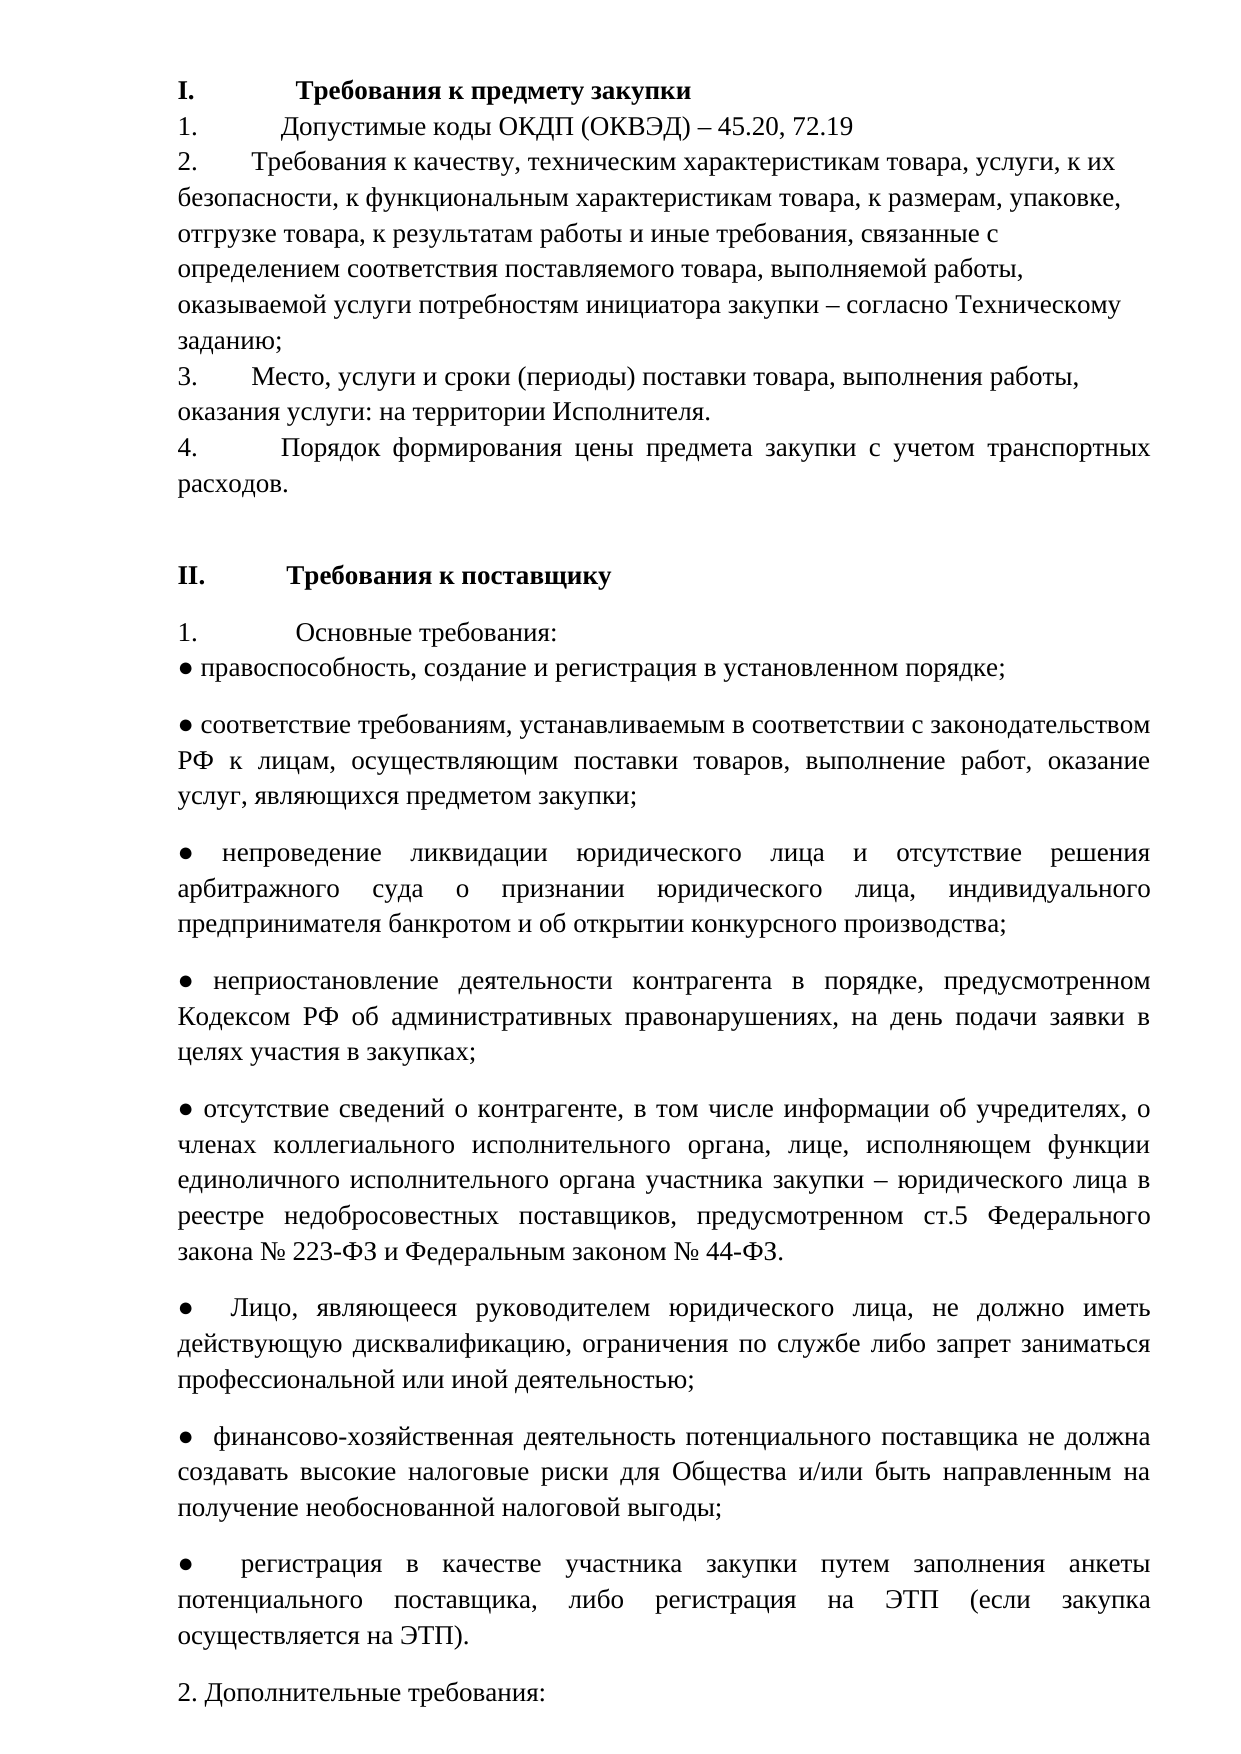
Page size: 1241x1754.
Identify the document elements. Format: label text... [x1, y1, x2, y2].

text ● отсутствие сведений о контрагенте, в том числе информации об учредителях, о членах коллегиального исполнительного органа, лице, исполняющем функции единоличного исполнительного органа участника закупки – юридического лица в реестре недобросовестных поставщиков, предусмотренном ст.5 Федерального закона № 223-ФЗ и Федеральным законом № 44-ФЗ. [177, 1092, 1152, 1266]
text ● неприостановление деятельности контрагента в порядке, предусмотренном Кодексом РФ об административных правонарушениях, на день подачи заявки в целях участия в закупках; [177, 964, 1152, 1067]
text ● Лицо, являющееся руководителем юридического лица, не должно иметь действующую дисквалификацию, ограничения по службе либо запрет заниматься профессиональной или иной деятельностью; [177, 1292, 1152, 1394]
list Порядок формирования цены предмета закупки с учетом транспортных расходов. [177, 431, 1152, 498]
list Место, услуги и сроки (периоды) поставки товара, выполнения работы, оказания услуги: на территории Исполнителя. [177, 360, 1152, 427]
list Требования к качеству, техническим характеристикам товара, услуги, к их безопасности, к функциональным характеристикам товара, к размерам, упаковке, отгрузке товара, к результатам работы и иные требования, связанные с определением соответствия поставляемого товара, выполняемой работы, оказываемой услуги потребностям инициатора закупки – согласно Техническому заданию; [177, 145, 1152, 355]
text 2. Дополнительные требования: [177, 1676, 1152, 1707]
list Допустимые коды ОКДП (ОКВЭД) – 45.20, 72.19 [177, 109, 1152, 141]
text ● финансово-хозяйственная деятельность потенциального поставщика не должна создавать высокие налоговые риски для Общества и/или быть направленным на получение необоснованной налоговой выгоды; [177, 1419, 1152, 1522]
text ● непроведение ликвидации юридического лица и отсутствие решения арбитражного суда о признании юридического лица, индивидуального предпринимателя банкротом и об открытии конкурсного производства; [177, 836, 1152, 939]
list Основные требования: [177, 616, 1152, 647]
list ● правоспособность, создание и регистрация в установленном порядке; [177, 651, 1152, 683]
text ІІ. Требования к поставщику [177, 559, 1152, 590]
text ● соответствие требованиям, устанавливаемым в соответствии с законодательством РФ к лицам, осуществляющим поставки товаров, выполнение работ, оказание услуг, являющихся предметом закупки; [177, 708, 1152, 811]
text ● регистрация в качестве участника закупки путем заполнения анкеты потенциального поставщика, либо регистрация на ЭТП (если закупка осуществляется на ЭТП). [177, 1548, 1152, 1650]
list Требования к предмету закупки [177, 74, 1152, 105]
